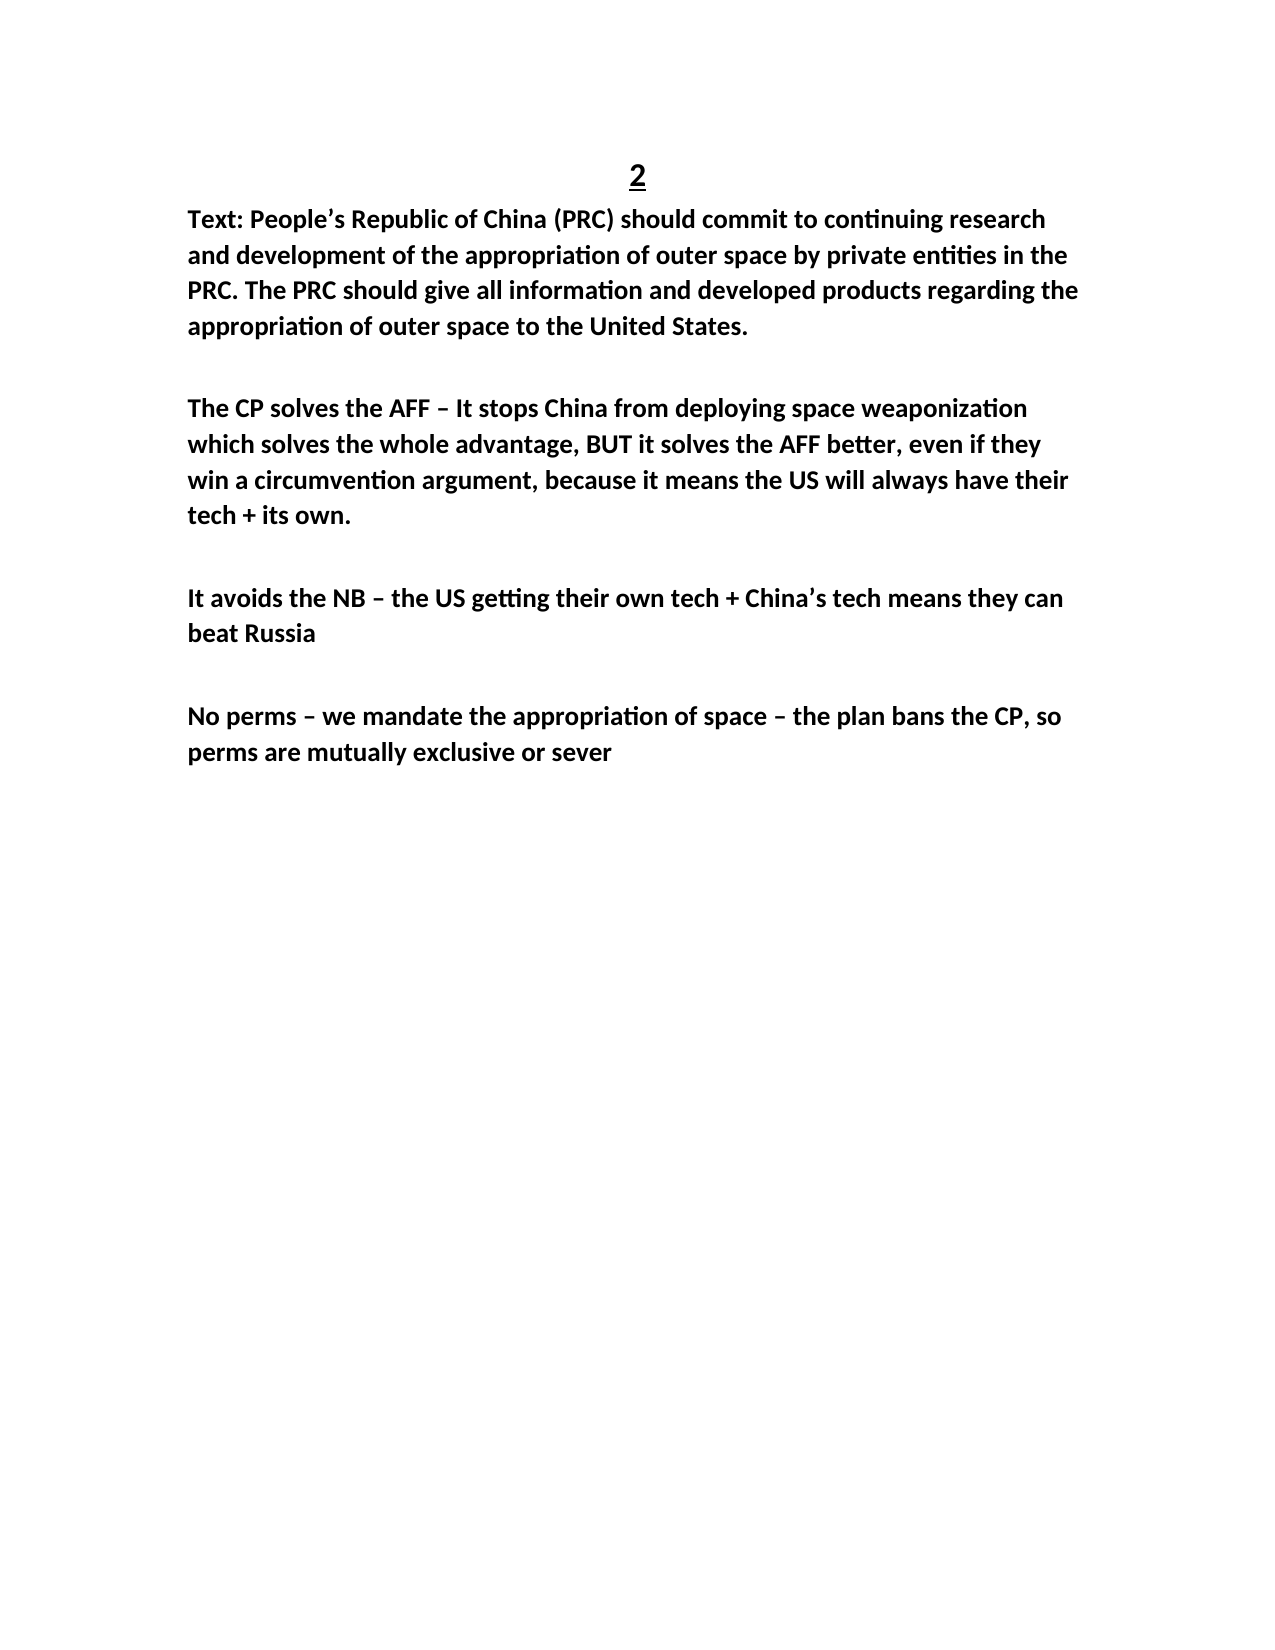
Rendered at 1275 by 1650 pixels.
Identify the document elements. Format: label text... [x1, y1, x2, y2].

subtitle 2 [187, 154, 1087, 195]
subtitle Text: People’s Republic of China (PRC) should commit to continuing research and development of the appropriation of outer space by private entities in the PRC. The PRC should give all information and developed products regarding the appropriation of outer space to the United States. [187, 202, 1087, 342]
subtitle No perms – we mandate the appropriation of space – the plan bans the CP, so perms are mutually exclusive or sever [187, 699, 1087, 768]
subtitle It avoids the NB – the US getting their own tech + China’s tech means they can beat Russia [187, 581, 1087, 650]
subtitle The CP solves the AFF – It stops China from deploying space weaponization which solves the whole advantage, BUT it solves the AFF better, even if they win a circumvention argument, because it means the US will always have their tech + its own. [187, 392, 1087, 532]
